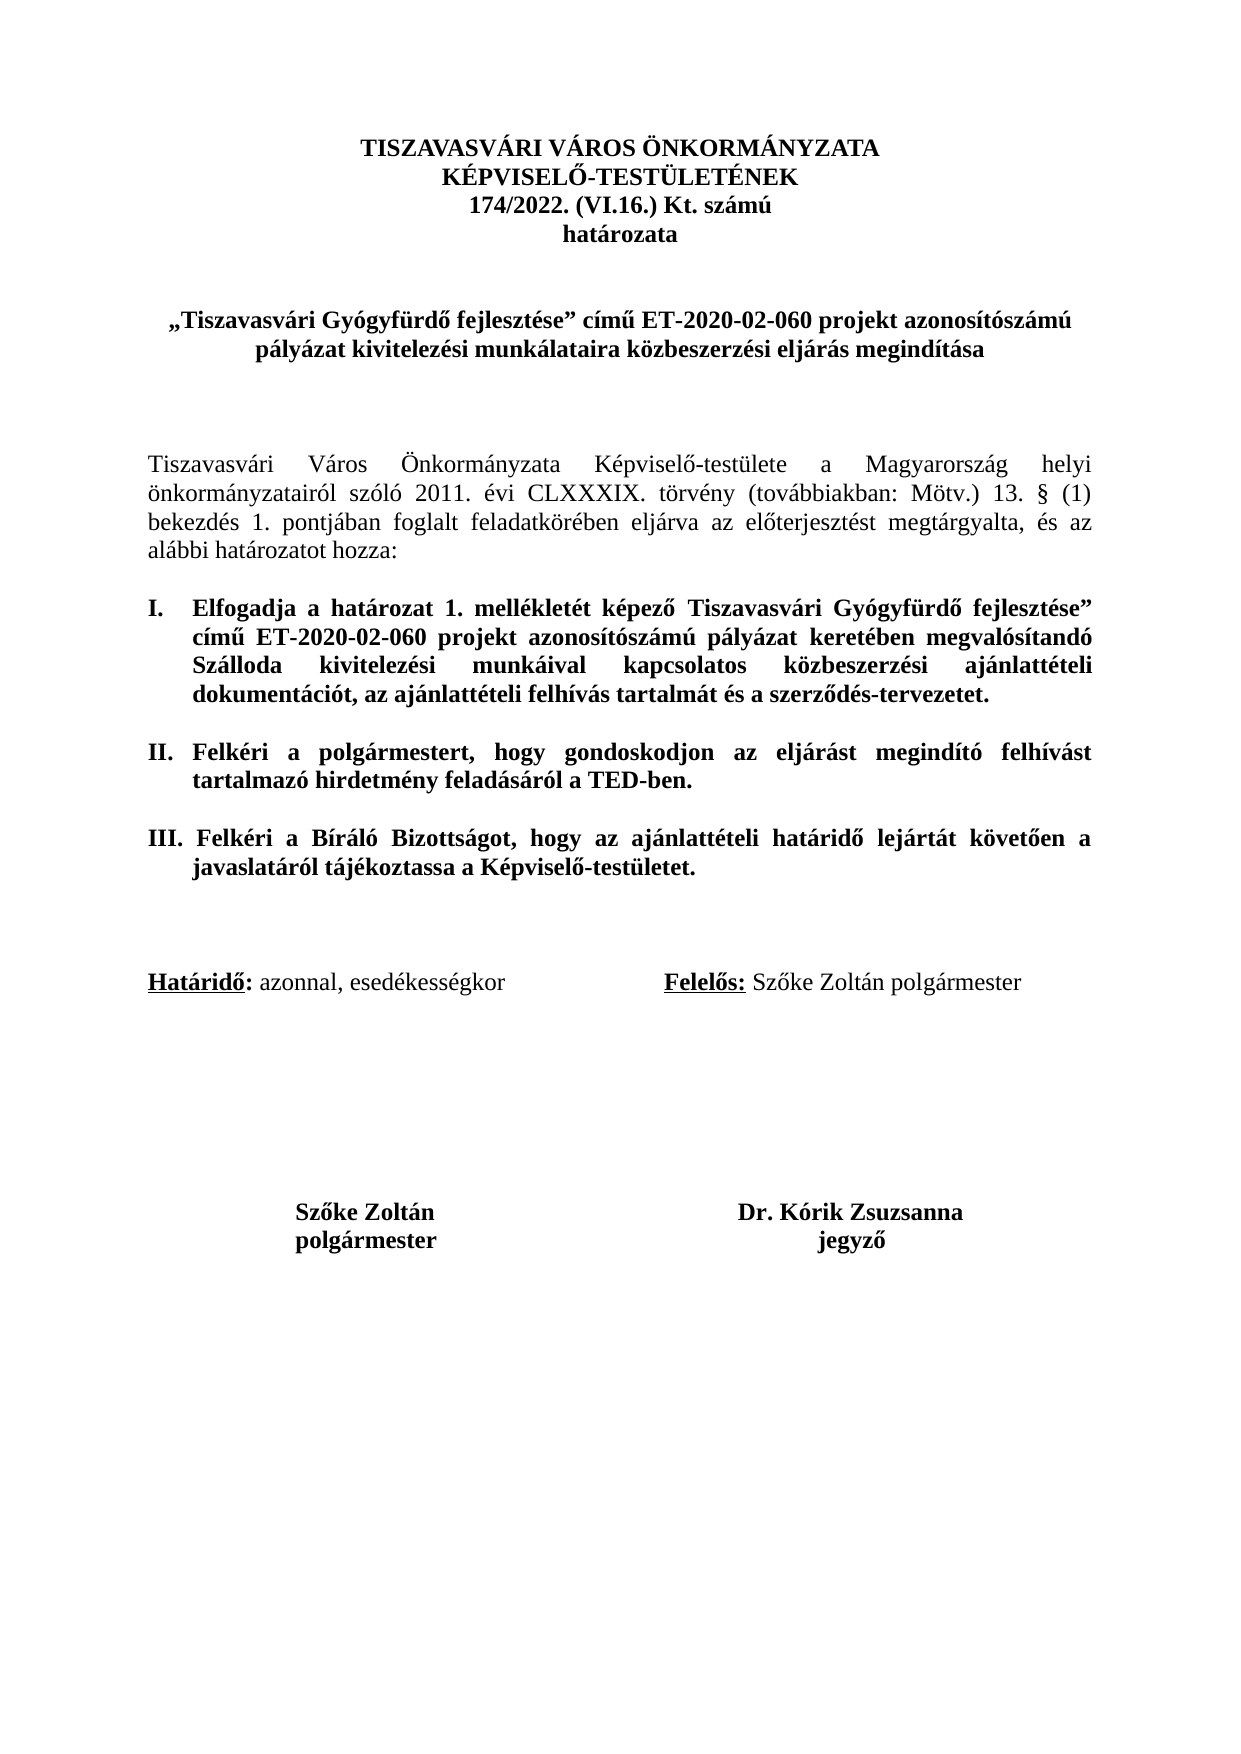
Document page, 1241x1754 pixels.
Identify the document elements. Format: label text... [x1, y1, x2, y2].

text Határidő: azonnal, esedékességkor Felelős: Szőke Zoltán polgármester [148, 967, 1090, 995]
list Felkéri a polgármestert, hogy gondoskodjon az eljárást megindító felhívást tartalmazó hirdetmény feladásáról a TED-ben. [148, 737, 1093, 794]
text „Tiszavasvári Gyógyfürdő fejlesztése” című ET-2020-02-060 projekt azonosítószámú pályázat kivitelezési munkálataira közbeszerzési eljárás megindítása [148, 305, 1093, 363]
text 174/2022. (VI.16.) Kt. számú [148, 190, 1093, 219]
text III. Felkéri a Bíráló Bizottságot, hogy az ajánlattételi határidő lejártát követően a javaslatáról tájékoztassa a Képviselő-testületet. [148, 823, 1093, 880]
title TISZAVASVÁRI VÁROS ÖNKORMÁNYZATA [148, 133, 1093, 162]
text polgármester jegyző [148, 1225, 1093, 1254]
text KÉPVISELŐ-TESTÜLETÉNEK [148, 162, 1093, 190]
list Elfogadja a határozat 1. mellékletét képező Tiszavasvári Gyógyfürdő fejlesztése” című ET-2020-02-060 projekt azonosítószámú pályázat keretében megvalósítandó Szálloda kivitelezési munkáival kapcsolatos közbeszerzési ajánlattételi dokumentációt, az ajánlattételi felhívás tartalmát és a szerződés-tervezetet. [148, 593, 1093, 708]
text Szőke Zoltán Dr. Kórik Zsuzsanna [221, 1197, 1093, 1225]
text határozata [148, 219, 1093, 248]
text Tiszavasvári Város Önkormányzata Képviselő-testülete a Magyarország helyi önkormányzatairól szóló 2011. évi CLXXXIX. törvény (továbbiakban: Mötv.) 13. § (1) bekezdés 1. pontjában foglalt feladatkörében eljárva az előterjesztést megtárgyalta, és az alábbi határozatot hozza: [148, 449, 1093, 564]
